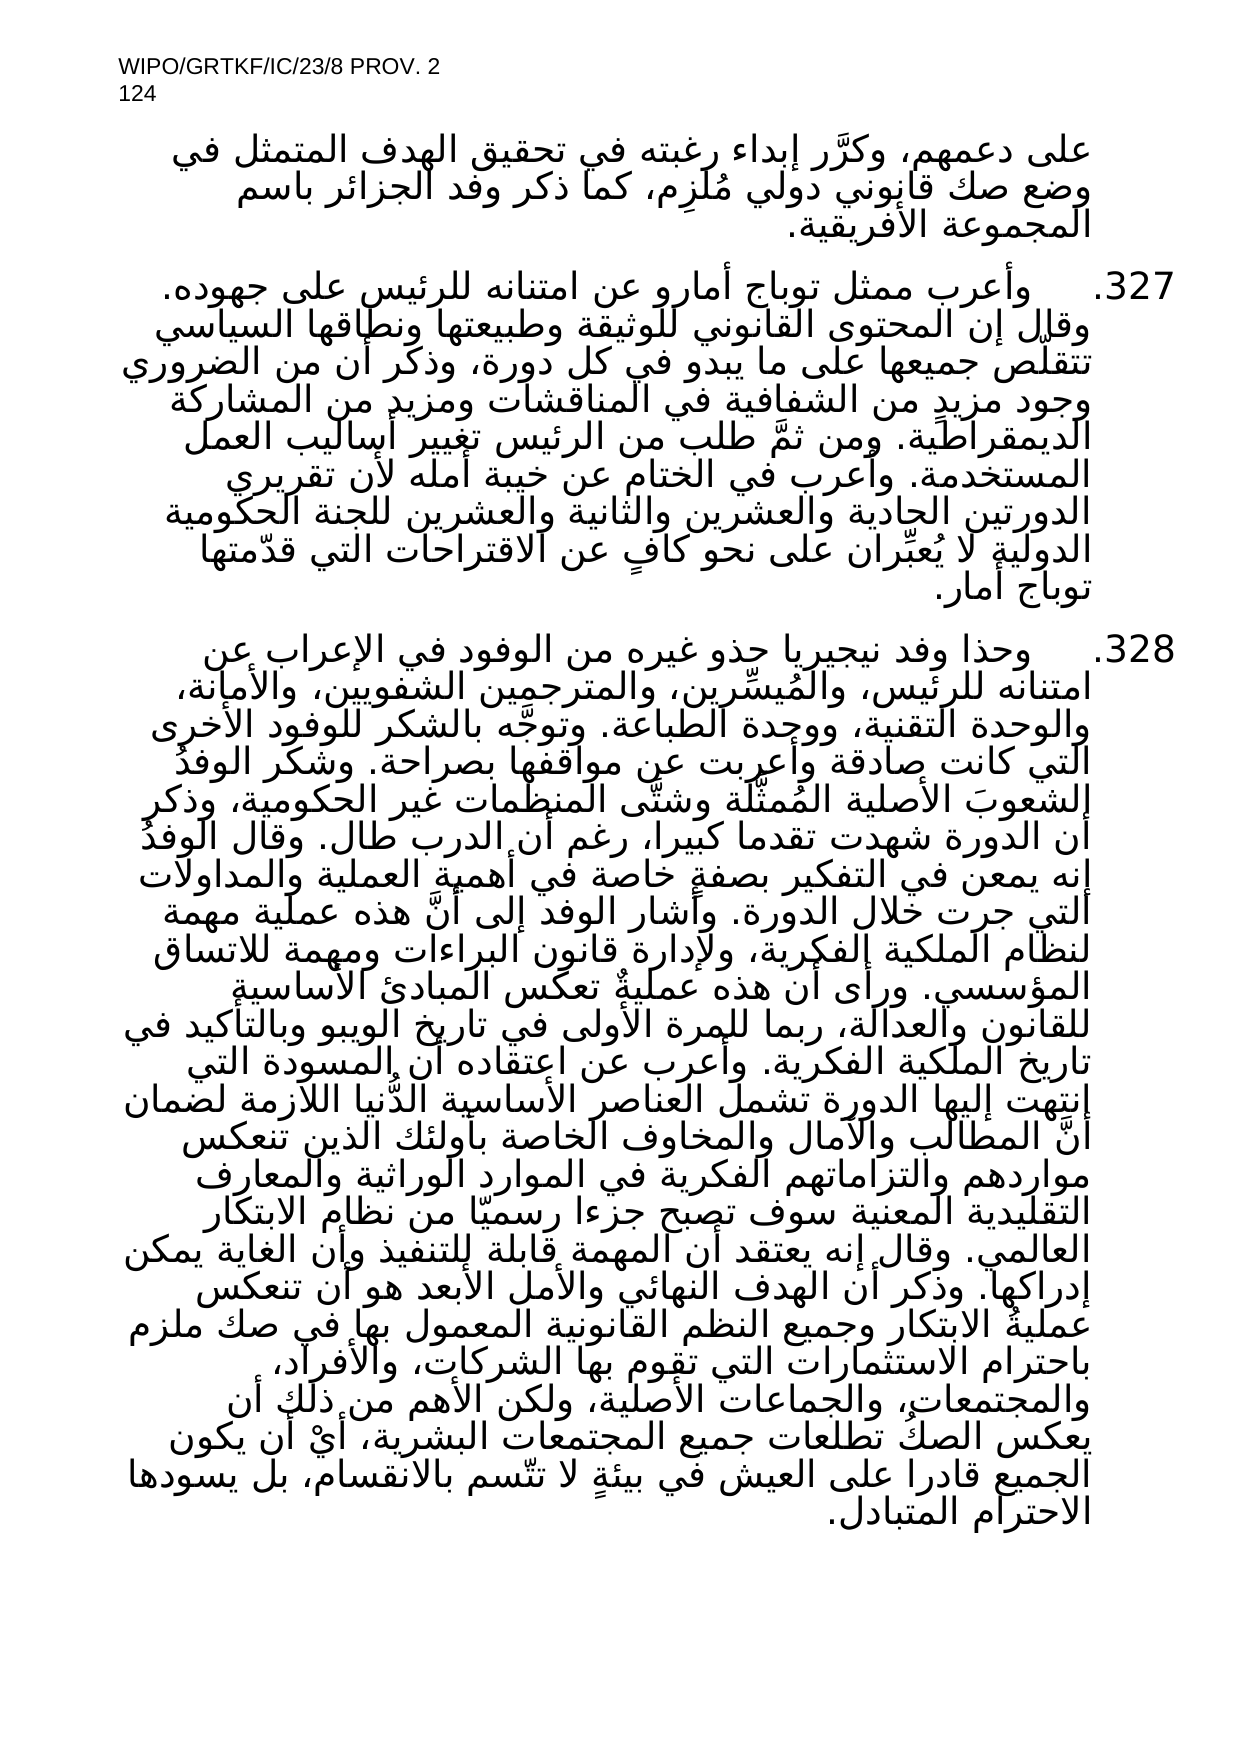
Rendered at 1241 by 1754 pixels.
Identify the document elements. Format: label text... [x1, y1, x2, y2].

text وأعرب ممثل توباج أمارو عن امتنانه للرئيس على جهوده. وقال إن المحتوى القانوني للوثيقة وطبيعتها ونطاقها السياسي تتقلّص جميعها على ما يبدو في كل دورة، وذكر أن من الضروري وجود مزيدٍ من الشفافية في المناقشات ومزيد من المشاركة الديمقراطية. ومن ثمَّ طلب من الرئيس تغيير أساليب العمل المستخدمة. وأعرب في الختام عن خيبة أمله لأن تقريري الدورتين الحادية والعشرين والثانية والعشرين للجنة الحكومية الدولية لا يُعبِّران على نحو كافٍ عن الاقتراحات التي قدّمتها توباج أمار. [118, 270, 1092, 607]
text وحذا وفد نيجيريا حذو غيره من الوفود في الإعراب عن امتنانه للرئيس، والمُيسِّرين، والمترجمين الشفويين، والأمانة، والوحدة التقنية، ووحدة الطباعة. وتوجَّه بالشكر للوفود الأخرى التي كانت صادقة وأعربت عن مواقفها بصراحة. وشكر الوفدُ الشعوبَ الأصلية المُمثَّلة وشتَّى المنظمات غير الحكومية، وذكر أن الدورة شهدت تقدما كبيرا، رغم أن الدرب طال. وقال الوفدُ إنه يمعن في التفكير بصفةٍ خاصة في أهمية العملية والمداولات التي جرت خلال الدورة. وأشار الوفد إلى أنَّ هذه عملية مهمة لنظام الملكية الفكرية، ولإدارة قانون البراءات ومهمة للاتساق المؤسسي. ورأى أن هذه عمليةٌ تعكس المبادئ الأساسية للقانون والعدالة، ربما للمرة الأولى في تاريخ الويبو وبالتأكيد في تاريخ الملكية الفكرية. وأعرب عن اعتقاده أن المسودة التي انتهت إليها الدورة تشمل العناصر الأساسية الدُّنيا اللازمة لضمان أنَّ المطالب والآمال والمخاوف الخاصة بأولئك الذين تنعكس مواردهم والتزاماتهم الفكرية في الموارد الوراثية والمعارف التقليدية المعنية سوف تصبح جزءا رسميّا من نظام الابتكار العالمي. وقال إنه يعتقد أن المهمة قابلة للتنفيذ وأن الغاية يمكن إدراكها. وذكر أن الهدف النهائي والأمل الأبعد هو أن تنعكس عمليةُ الابتكار وجميع النظم القانونية المعمول بها في صك ملزم باحترام الاستثمارات التي تقوم بها الشركات، والأفراد، والمجتمعات، والجماعات الأصلية، ولكن الأهم من ذلك أن يعكس الصكُ تطلعات جميع المجتمعات البشرية، أيْ أن يكون الجميع قادرا على العيش في بيئةٍ لا تتّسم بالانقسام، بل يسودها الاحترام المتبادل. [118, 632, 1092, 1532]
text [118, 132, 1092, 245]
